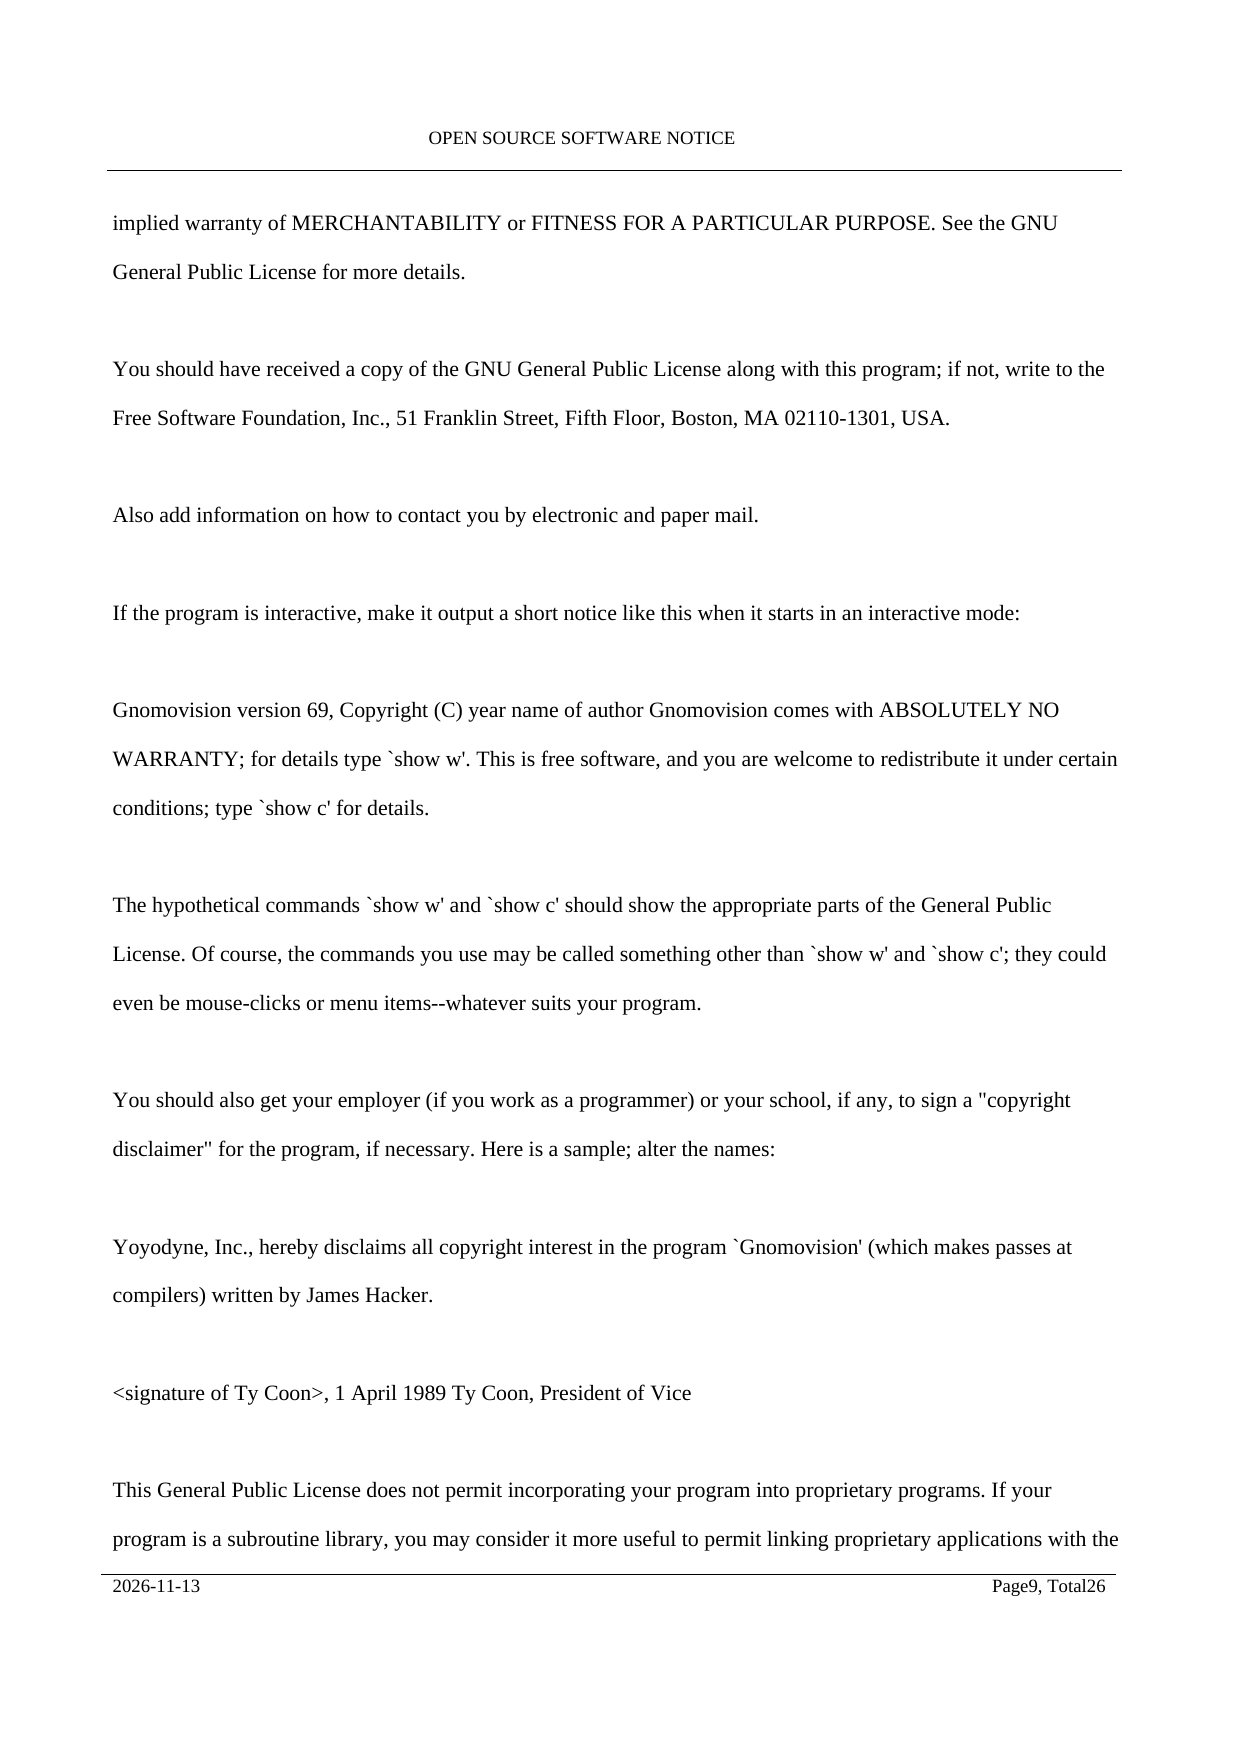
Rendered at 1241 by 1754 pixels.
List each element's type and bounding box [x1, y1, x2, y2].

text [112, 206, 1128, 1555]
